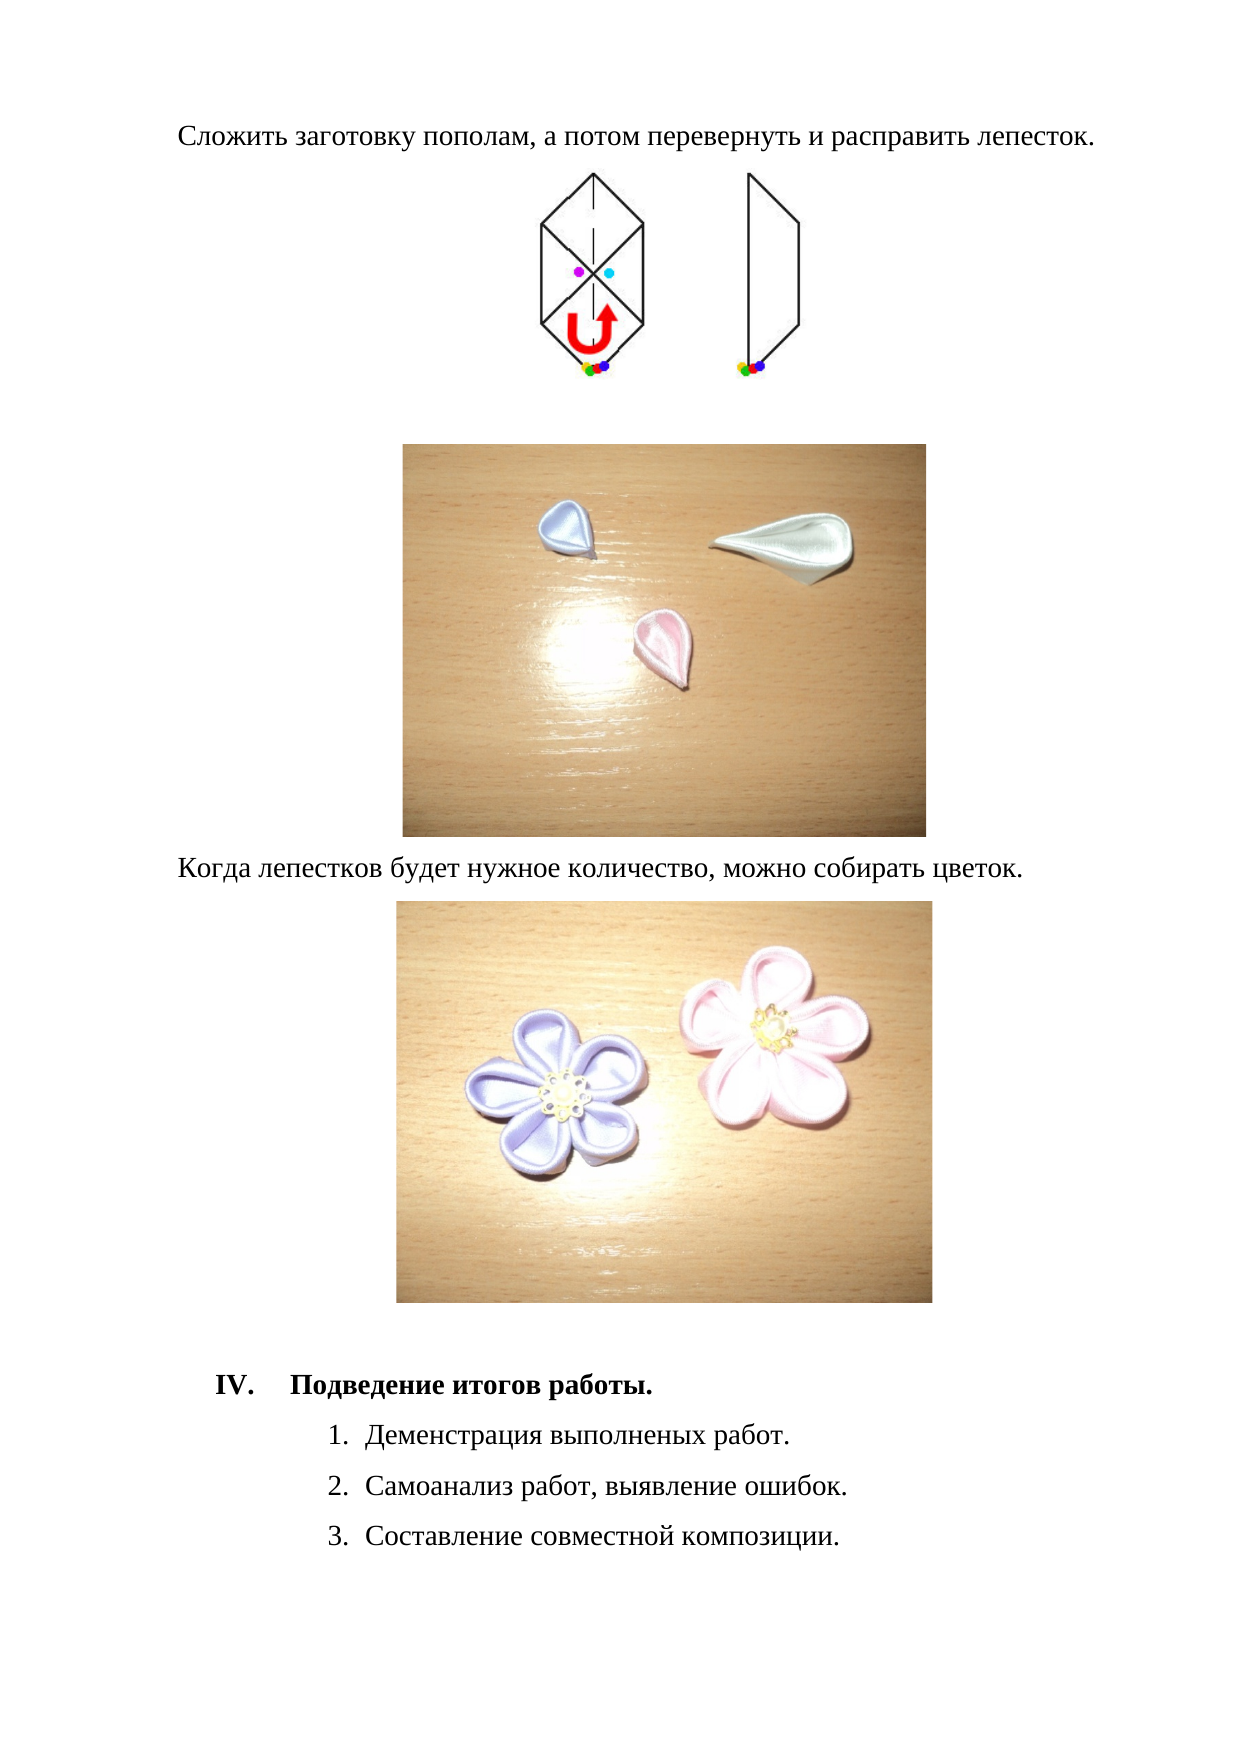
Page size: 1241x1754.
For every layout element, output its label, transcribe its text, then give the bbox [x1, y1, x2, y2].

picture [402, 444, 927, 837]
text Когда лепестков будет нужное количество, можно собирать цветок. [177, 851, 1152, 884]
list Деменстрация выполненых работ. [327, 1417, 1152, 1451]
list Подведение итогов работы. [215, 1367, 1152, 1401]
picture [495, 168, 834, 380]
list Составление совместной композиции. [327, 1518, 1152, 1552]
text Сложить заготовку пополам, а потом перевернуть и расправить лепесток. [177, 118, 1152, 152]
list Самоанализ работ, выявление ошибок. [327, 1468, 1152, 1501]
picture [396, 901, 933, 1303]
